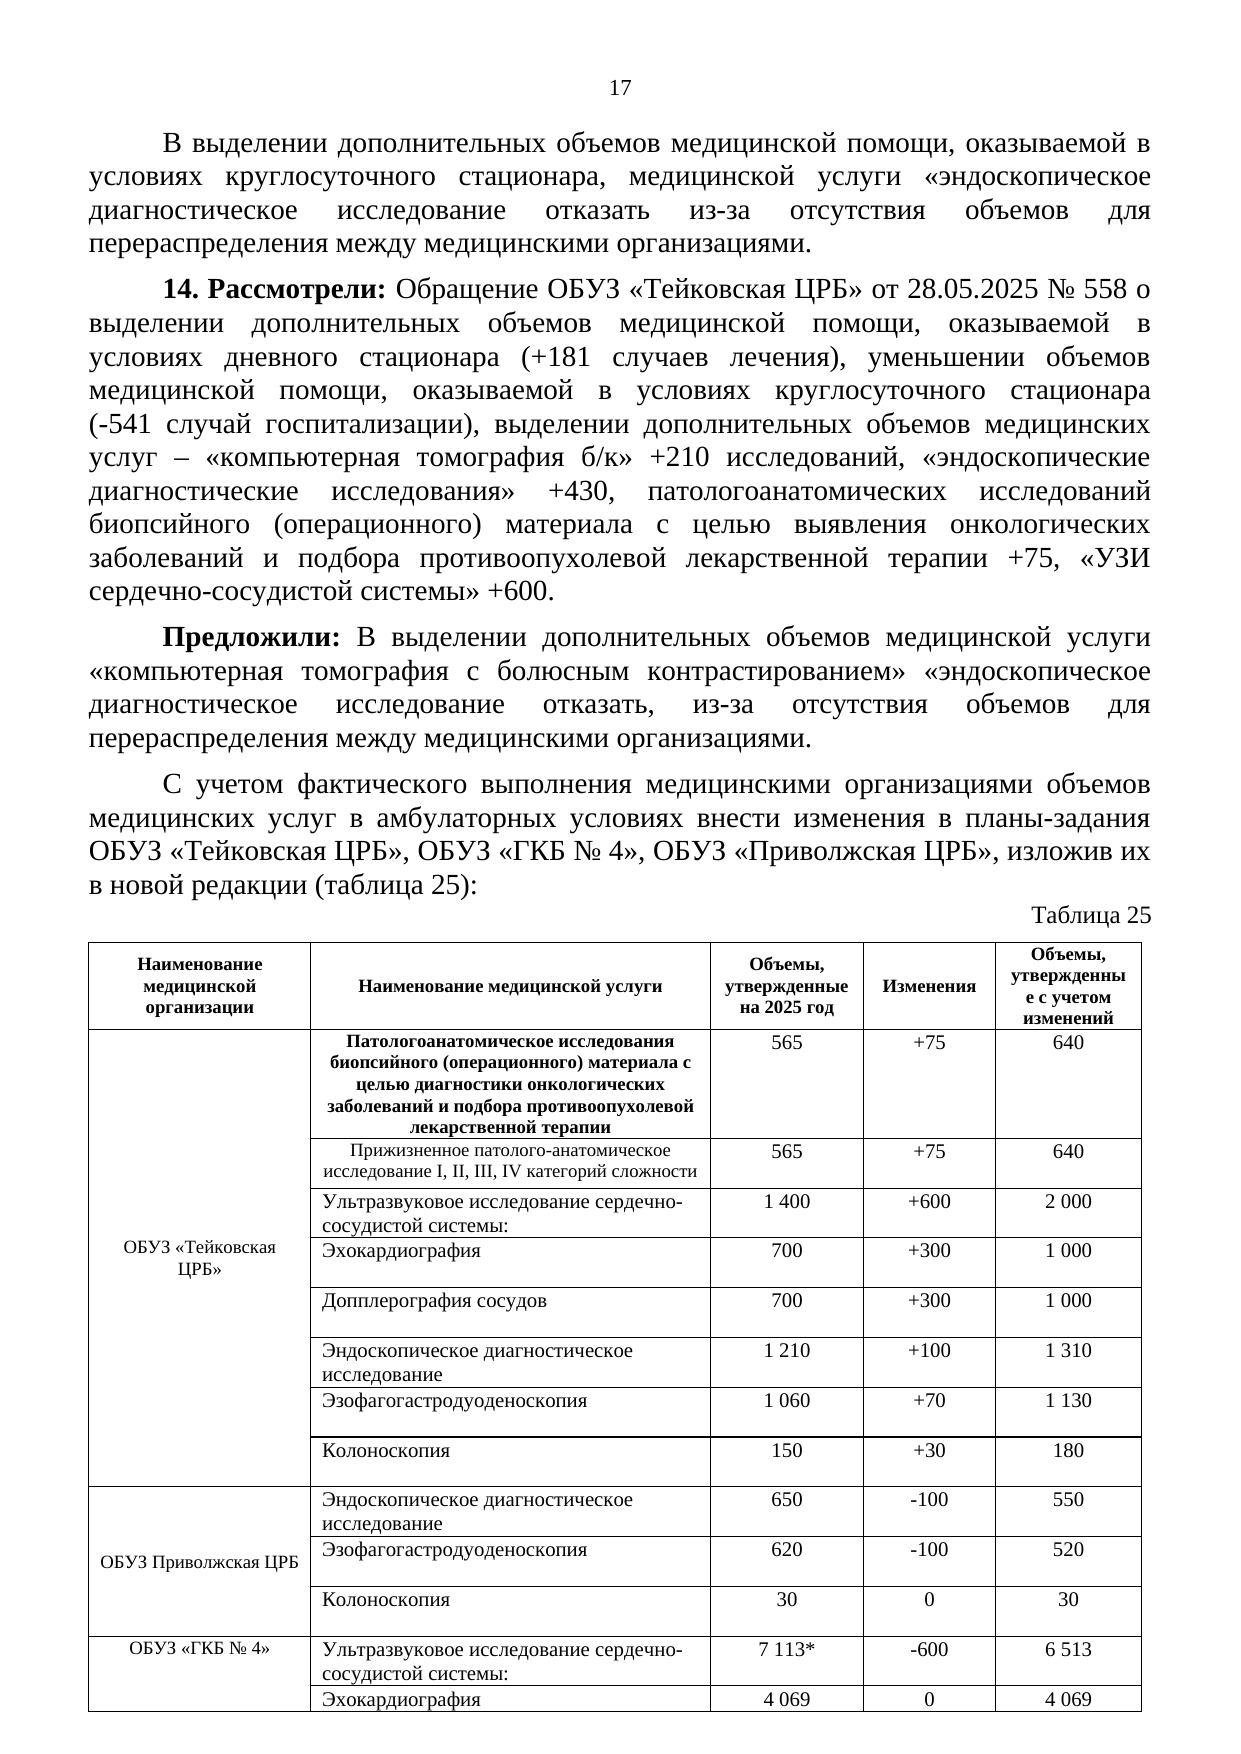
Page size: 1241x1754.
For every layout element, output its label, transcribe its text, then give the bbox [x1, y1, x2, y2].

table_cell 7 113* [711, 1637, 863, 1685]
table_cell 30 [711, 1587, 863, 1636]
table_cell 4 069 [996, 1686, 1141, 1711]
table_header Наименование медицинской услуги [311, 943, 710, 1029]
table_cell Ультразвуковое исследование сердечно-сосудистой системы: [311, 1189, 710, 1237]
table_cell 1 310 [996, 1338, 1141, 1387]
table_cell 1 000 [996, 1288, 1141, 1337]
table_cell +600 [864, 1189, 995, 1237]
table_cell 565 [711, 1030, 863, 1138]
table_cell +70 [864, 1388, 995, 1436]
table_cell Эзофагогастродуоденоскопия [311, 1388, 710, 1436]
table_cell Эзофагогастродуоденоскопия [311, 1537, 710, 1586]
table_cell Ультразвуковое исследование сердечно-сосудистой системы: [311, 1637, 710, 1685]
table_cell Эндоскопическое диагностическое исследование [311, 1487, 710, 1536]
table_cell 640 [996, 1030, 1141, 1138]
table_header Объемы, утвержденные с учетом изменений [996, 943, 1141, 1029]
table_cell ОБУЗ Приволжская ЦРБ [89, 1487, 310, 1636]
table_cell 640 [996, 1139, 1141, 1187]
table_cell 620 [711, 1537, 863, 1586]
table_cell 0 [864, 1587, 995, 1636]
table_cell 1 400 [711, 1189, 863, 1237]
table_cell 30 [996, 1587, 1141, 1636]
table_cell 1 210 [711, 1338, 863, 1387]
table_cell 180 [996, 1438, 1141, 1486]
table_cell 550 [996, 1487, 1141, 1536]
table_header Изменения [864, 943, 995, 1029]
table_cell 520 [996, 1537, 1141, 1586]
table_cell 150 [711, 1438, 863, 1486]
table_cell 565 [711, 1139, 863, 1187]
table_cell 1 000 [996, 1238, 1141, 1287]
table_cell 650 [711, 1487, 863, 1536]
table_cell ОБУЗ «ГКБ № 4» [89, 1637, 310, 1711]
table_cell 6 513 [996, 1637, 1141, 1685]
table_cell -100 [864, 1487, 995, 1536]
table_cell 0 [864, 1686, 995, 1711]
table_cell Эхокардиография [311, 1686, 710, 1711]
table_cell 1 060 [711, 1388, 863, 1436]
table_cell 2 000 [996, 1189, 1141, 1237]
table_cell +300 [864, 1288, 995, 1337]
table_cell Эндоскопическое диагностическое исследование [311, 1338, 710, 1387]
table_cell ОБУЗ «Тейковская ЦРБ» [89, 1030, 310, 1486]
table_cell Колоноскопия [311, 1587, 710, 1636]
table_cell 700 [711, 1288, 863, 1337]
table_cell +300 [864, 1238, 995, 1287]
table_cell Патологоанатомическое исследования биопсийного (операционного) материала с целью диагностики онкологических заболеваний и подбора противоопухолевой лекарственной терапии [311, 1030, 710, 1138]
table_cell 4 069 [711, 1686, 863, 1711]
table_cell +75 [864, 1030, 995, 1138]
list С учетом фактического выполнения медицинскими организациями объемов медицинских услуг в амбулаторных условиях внести изменения в планы-задания ОБУЗ «Тейковская ЦРБ», ОБУЗ «ГКБ № 4», ОБУЗ «Приволжская ЦРБ», изложив их в новой редакции (таблица 25): [89, 766, 1152, 900]
table_cell Колоноскопия [311, 1438, 710, 1486]
table_cell Допплерография сосудов [311, 1288, 710, 1337]
table_cell -100 [864, 1537, 995, 1586]
table_cell 1 130 [996, 1388, 1141, 1436]
table_cell +75 [864, 1139, 995, 1187]
table_cell Прижизненное патолого-анатомическое исследование I, II, III, IV категорий сложности [311, 1139, 710, 1187]
list Таблица 25 [89, 900, 1152, 929]
table_cell Эхокардиография [311, 1238, 710, 1287]
table_cell +100 [864, 1338, 995, 1387]
list 14. Рассмотрели: Обращение ОБУЗ «Тейковская ЦРБ» от 28.05.2025 № 558 о выделении дополнительных объемов медицинской помощи, оказываемой в условиях дневного стационара (+181 случаев лечения), уменьшении объемов медицинской помощи, оказываемой в условиях круглосуточного стационара (-541 случай госпитализации), выделении дополнительных объемов медицинских услуг – «компьютерная томография б/к» +210 исследований, «эндоскопические диагностические исследования» +430, патологоанатомических исследований биопсийного (операционного) материала с целью выявления онкологических заболеваний и подбора противоопухолевой лекарственной терапии +75, «УЗИ сердечно-сосудистой системы» +600. [89, 272, 1152, 607]
table_header Наименование медицинской организации [89, 943, 310, 1029]
table_cell -600 [864, 1637, 995, 1685]
list В выделении дополнительных объемов медицинской помощи, оказываемой в условиях круглосуточного стационара, медицинской услуги «эндоскопическое диагностическое исследование отказать из-за отсутствия объемов для перераспределения между медицинскими организациями. [89, 125, 1152, 259]
table_cell +30 [864, 1438, 995, 1486]
table_cell 700 [711, 1238, 863, 1287]
list Предложили: В выделении дополнительных объемов медицинской услуги «компьютерная томография с болюсным контрастированием» «эндоскопическое диагностическое исследование отказать, из-за отсутствия объемов для перераспределения между медицинскими организациями. [89, 619, 1152, 754]
table_header Объемы, утвержденные на 2025 год [711, 943, 863, 1029]
